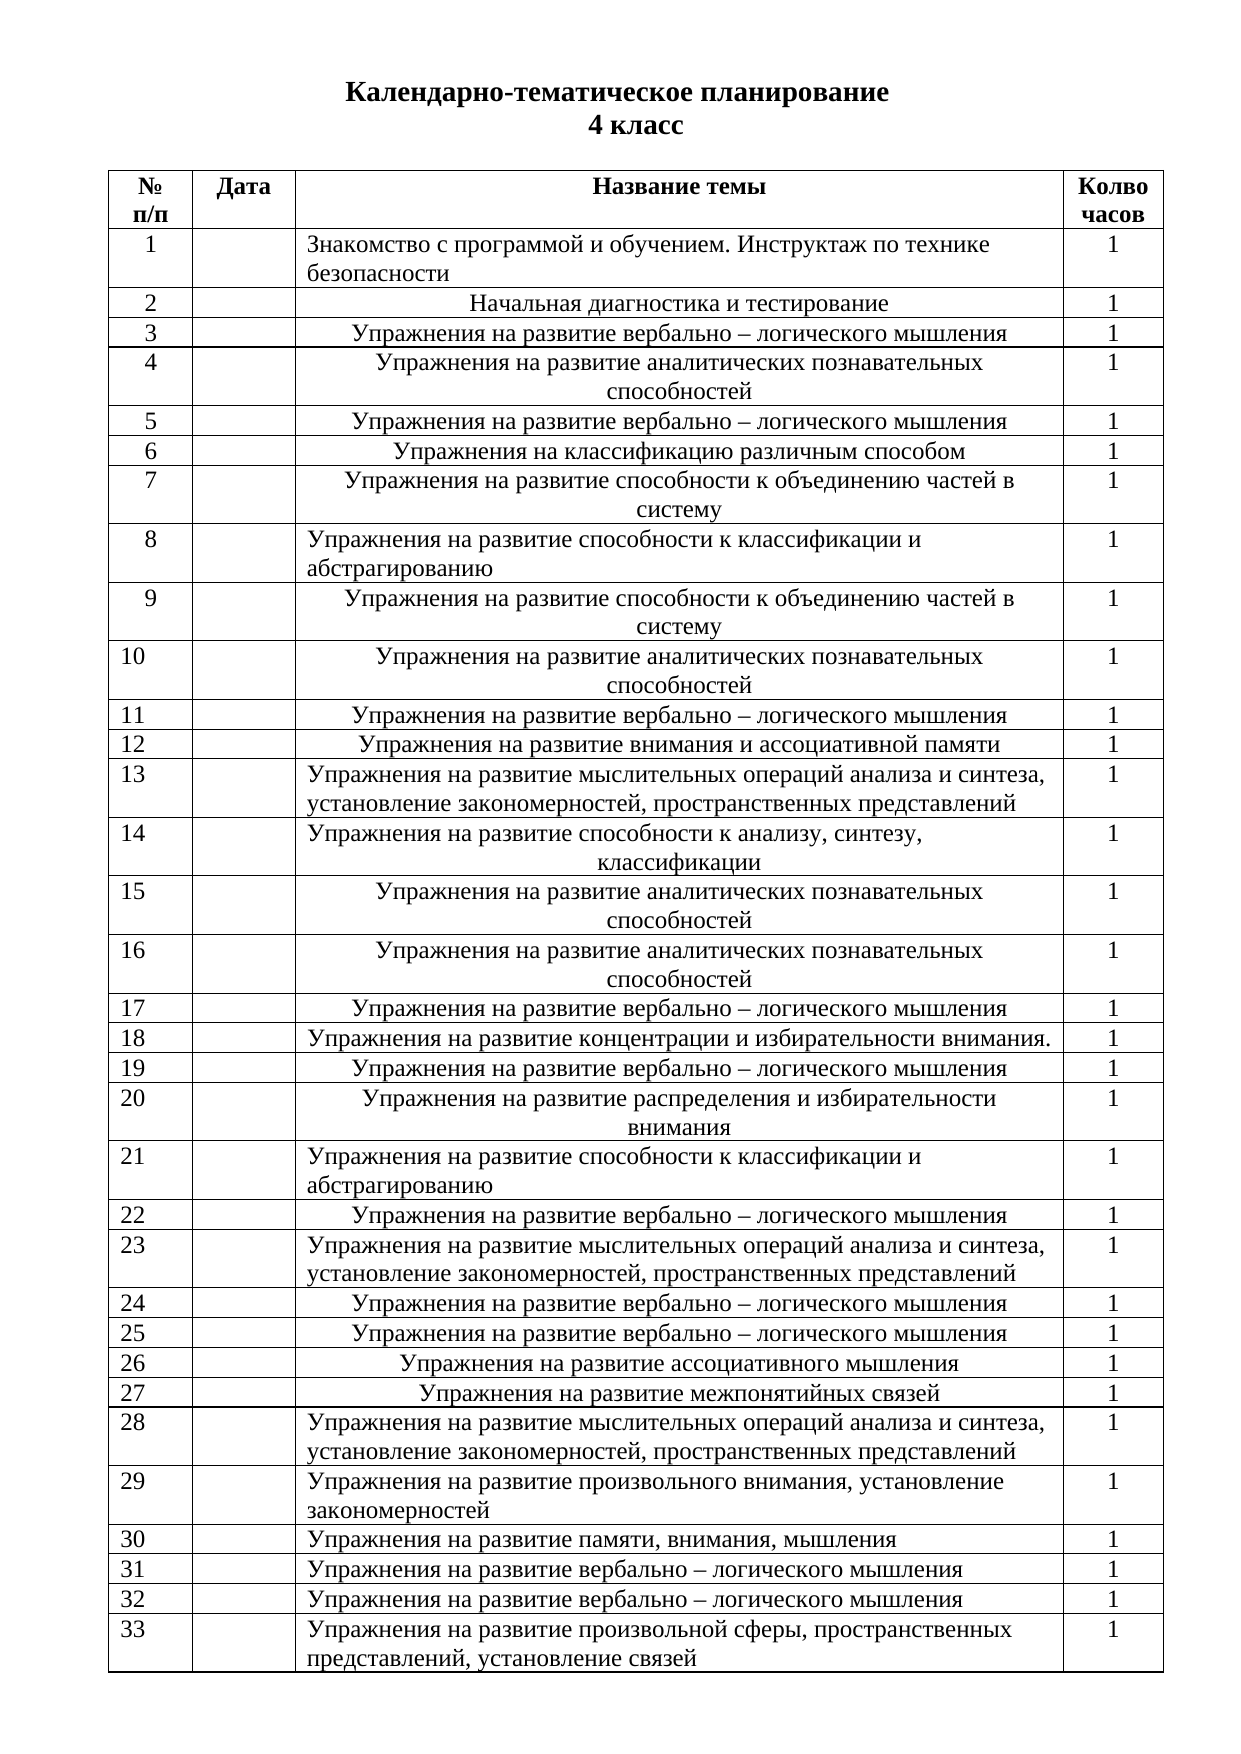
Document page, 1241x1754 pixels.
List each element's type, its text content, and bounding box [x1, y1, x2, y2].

table_cell 1 [1064, 1554, 1163, 1583]
table_cell 1 [1064, 994, 1163, 1022]
table_cell [193, 1378, 295, 1406]
table_cell [193, 288, 295, 317]
table_cell [193, 1200, 295, 1229]
table_cell 18 [109, 1023, 192, 1052]
table_cell 11 [109, 700, 192, 728]
table_cell Упражнения на развитие вербально – логического мышления [296, 700, 1063, 728]
table_cell 1 [1064, 1141, 1163, 1199]
table_cell Упражнения на развитие вербально – логического мышления [296, 318, 1063, 346]
table_cell 1 [1064, 641, 1163, 699]
table_cell 1 [1064, 700, 1163, 728]
table_cell Упражнения на развитие концентрации и избирательности внимания. [296, 1023, 1063, 1052]
table_cell [193, 1408, 295, 1465]
table_cell 8 [109, 524, 192, 582]
table_cell [193, 583, 295, 640]
table_cell 16 [109, 935, 192, 992]
table_cell 1 [1064, 524, 1163, 582]
table_cell 1 [1064, 436, 1163, 464]
table_cell Упражнения на развитие вербально – логического мышления [296, 406, 1063, 435]
table_cell Упражнения на развитие вербально – логического мышления [296, 1318, 1063, 1347]
table_cell Упражнения на развитие аналитических познавательных способностей [296, 348, 1063, 405]
table_cell Упражнения на развитие мыслительных операций анализа и синтеза, установление закономерностей, пространственных представлений [296, 759, 1063, 817]
table_cell 4 [109, 348, 192, 405]
table_cell 1 [1064, 1378, 1163, 1406]
table_cell 27 [109, 1378, 192, 1406]
table_cell 14 [109, 818, 192, 875]
table_cell [193, 759, 295, 817]
table_cell Упражнения на развитие ассоциативного мышления [296, 1348, 1063, 1377]
table_cell 1 [1064, 229, 1163, 287]
table_cell Упражнения на развитие аналитических познавательных способностей [296, 876, 1063, 934]
text Календарно-тематическое планирование [120, 74, 1152, 107]
table_cell [193, 1554, 295, 1583]
table_cell [193, 1348, 295, 1377]
table_cell [193, 876, 295, 934]
table_cell 1 [1064, 1023, 1163, 1052]
table_cell Упражнения на развитие способности к классификации и абстрагированию [296, 1141, 1063, 1199]
table_cell [193, 1230, 295, 1287]
table_cell 10 [109, 641, 192, 699]
table_header № п/п [109, 171, 192, 228]
table_cell 3 [109, 318, 192, 346]
table_cell Начальная диагностика и тестирование [296, 288, 1063, 317]
table_header Название темы [296, 171, 1063, 228]
table_cell Упражнения на классификацию различным способом [296, 436, 1063, 464]
table_cell [193, 641, 295, 699]
table_cell [193, 935, 295, 992]
table_cell Упражнения на развитие способности к классификации и абстрагированию [296, 524, 1063, 582]
table_cell Упражнения на развитие вербально – логического мышления [296, 1200, 1063, 1229]
table_cell Упражнения на развитие распределения и избирательности внимания [296, 1083, 1063, 1140]
table_cell 13 [109, 759, 192, 817]
table_cell [193, 730, 295, 758]
table_cell Упражнения на развитие мыслительных операций анализа и синтеза, установление закономерностей, пространственных представлений [296, 1408, 1063, 1465]
table_cell [193, 1584, 295, 1613]
table_cell 2 [109, 288, 192, 317]
table_cell 5 [109, 406, 192, 435]
table_cell 20 [109, 1083, 192, 1140]
table_cell 1 [1064, 583, 1163, 640]
table_cell 29 [109, 1466, 192, 1523]
table_cell Упражнения на развитие вербально – логического мышления [296, 1053, 1063, 1082]
table_cell Упражнения на развитие внимания и ассоциативной памяти [296, 730, 1063, 758]
table_cell Упражнения на развитие способности к объединению частей в систему [296, 583, 1063, 640]
table_cell 25 [109, 1318, 192, 1347]
table_cell [193, 406, 295, 435]
table_cell [193, 1318, 295, 1347]
table_cell [193, 466, 295, 523]
table_cell 1 [1064, 1348, 1163, 1377]
table_cell [193, 700, 295, 728]
table_cell 12 [109, 730, 192, 758]
table_cell 1 [1064, 1614, 1163, 1671]
table_cell 1 [109, 229, 192, 287]
table_cell 1 [1064, 876, 1163, 934]
table_cell 1 [1064, 1318, 1163, 1347]
table_cell [193, 348, 295, 405]
table_cell 1 [1064, 1288, 1163, 1317]
table_cell 1 [1064, 406, 1163, 435]
table_cell Упражнения на развитие памяти, внимания, мышления [296, 1525, 1063, 1553]
table_cell Упражнения на развитие вербально – логического мышления [296, 1288, 1063, 1317]
table_cell [193, 1141, 295, 1199]
table_cell 1 [1064, 1053, 1163, 1082]
table_cell 1 [1064, 288, 1163, 317]
table_cell 30 [109, 1525, 192, 1553]
table_cell [193, 1525, 295, 1553]
table_cell 1 [1064, 1230, 1163, 1287]
table_cell 22 [109, 1200, 192, 1229]
table_cell [193, 1053, 295, 1082]
table_cell [193, 229, 295, 287]
table_cell [193, 318, 295, 346]
table_cell Упражнения на развитие аналитических познавательных способностей [296, 641, 1063, 699]
table_cell [193, 1466, 295, 1523]
table_cell 19 [109, 1053, 192, 1082]
table_cell 1 [1064, 1525, 1163, 1553]
table_cell 1 [1064, 1083, 1163, 1140]
table_cell [193, 524, 295, 582]
table_cell Упражнения на развитие межпонятийных связей [296, 1378, 1063, 1406]
table_cell [193, 436, 295, 464]
table_cell 1 [1064, 730, 1163, 758]
table_cell Знакомство с программой и обучением. Инструктаж по технике безопасности [296, 229, 1063, 287]
table_cell [193, 994, 295, 1022]
table_cell Упражнения на развитие способности к анализу, синтезу, классификации [296, 818, 1063, 875]
table_cell 23 [109, 1230, 192, 1287]
table_cell 1 [1064, 466, 1163, 523]
table_cell 1 [1064, 759, 1163, 817]
table_cell Упражнения на развитие произвольного внимания, установление закономерностей [296, 1466, 1063, 1523]
table_cell [193, 1614, 295, 1671]
table_cell 1 [1064, 318, 1163, 346]
table_cell 32 [109, 1584, 192, 1613]
table_cell [193, 818, 295, 875]
table_cell 33 [109, 1614, 192, 1671]
table_cell Упражнения на развитие мыслительных операций анализа и синтеза, установление закономерностей, пространственных представлений [296, 1230, 1063, 1287]
table_cell 26 [109, 1348, 192, 1377]
table_cell [193, 1288, 295, 1317]
table_cell Упражнения на развитие вербально – логического мышления [296, 1584, 1063, 1613]
table_cell Упражнения на развитие вербально – логического мышления [296, 994, 1063, 1022]
table_cell 9 [109, 583, 192, 640]
table_cell 1 [1064, 935, 1163, 992]
text 4 класс [120, 107, 1152, 141]
table_cell Упражнения на развитие аналитических познавательных способностей [296, 935, 1063, 992]
table_cell 1 [1064, 1584, 1163, 1613]
table_cell 28 [109, 1408, 192, 1465]
table_header Дата [193, 171, 295, 228]
table_cell 1 [1064, 818, 1163, 875]
table_cell 17 [109, 994, 192, 1022]
table_cell 1 [1064, 348, 1163, 405]
table_cell [193, 1083, 295, 1140]
table_cell 6 [109, 436, 192, 464]
table_header Колво часов [1064, 171, 1163, 228]
table_cell 1 [1064, 1200, 1163, 1229]
table_cell Упражнения на развитие вербально – логического мышления [296, 1554, 1063, 1583]
table_cell Упражнения на развитие произвольной сферы, пространственных представлений, установление связей [296, 1614, 1063, 1671]
table_cell 21 [109, 1141, 192, 1199]
table_cell Упражнения на развитие способности к объединению частей в систему [296, 466, 1063, 523]
table_cell 1 [1064, 1466, 1163, 1523]
table_cell [193, 1023, 295, 1052]
table_cell 31 [109, 1554, 192, 1583]
table_cell 24 [109, 1288, 192, 1317]
table_cell 7 [109, 466, 192, 523]
table_cell 1 [1064, 1408, 1163, 1465]
table_cell 15 [109, 876, 192, 934]
